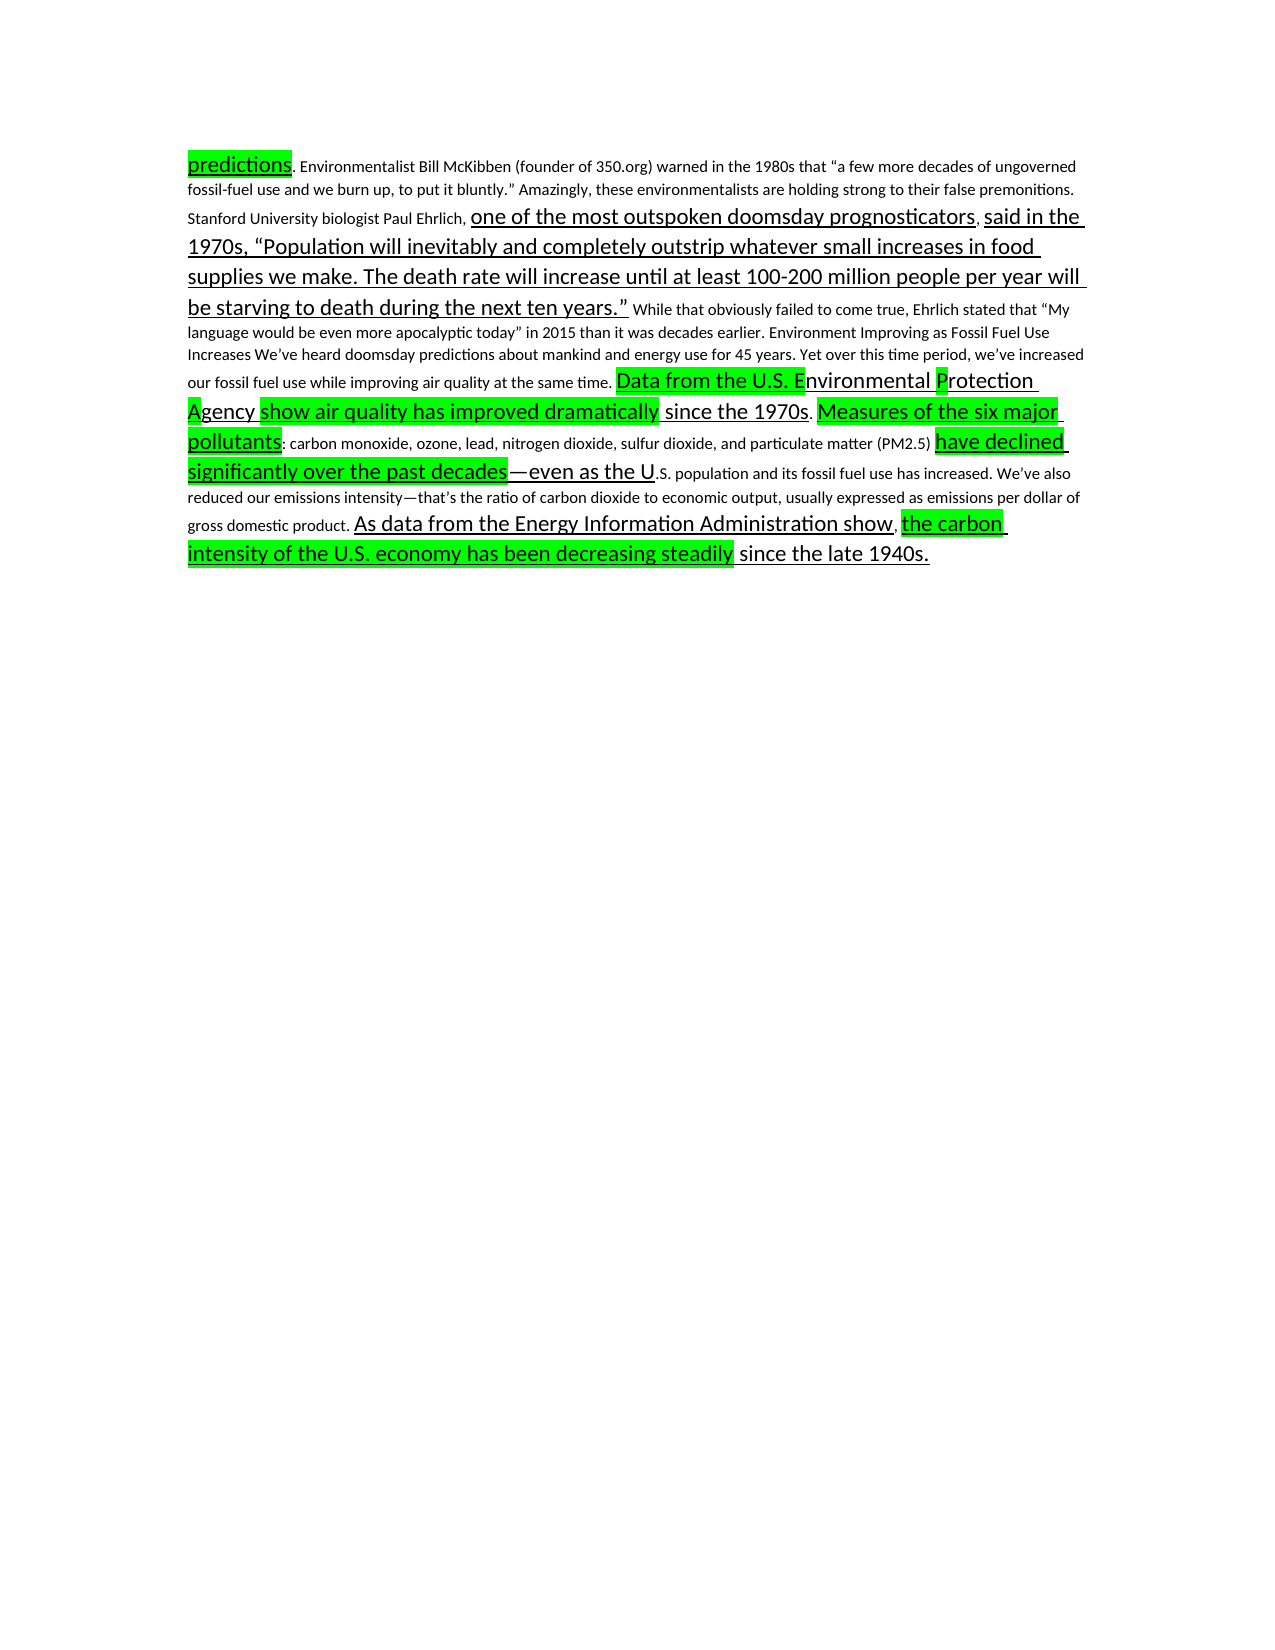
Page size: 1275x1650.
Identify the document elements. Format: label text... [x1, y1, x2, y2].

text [187, 150, 1087, 287]
